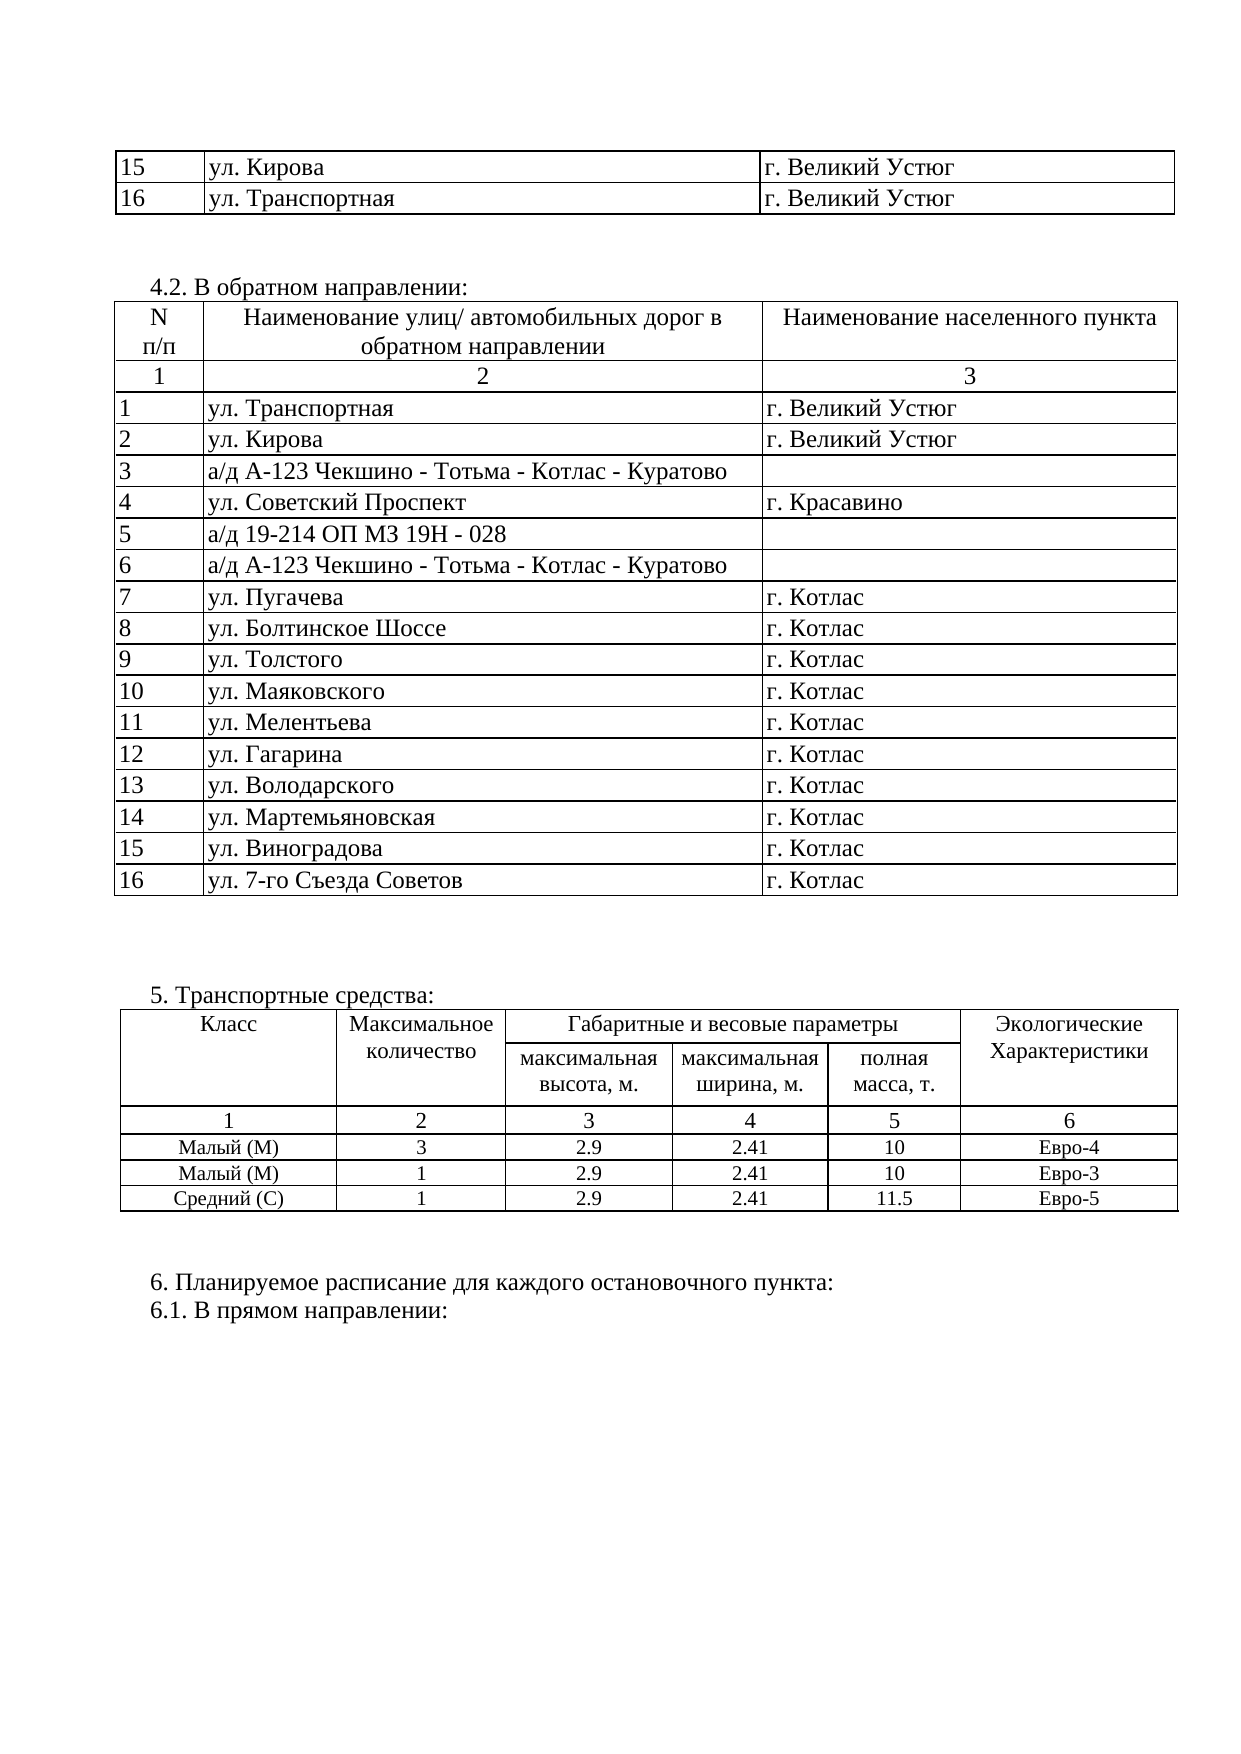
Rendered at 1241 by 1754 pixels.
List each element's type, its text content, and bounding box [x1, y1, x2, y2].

table_cell 1 [337, 1161, 505, 1184]
table_cell 10 [829, 1161, 960, 1184]
table_header Экологические Характеристики [961, 1010, 1177, 1105]
table_cell ул. Транспортная [204, 393, 762, 423]
table_cell 10 [115, 675, 203, 706]
table_cell максимальная ширина, м. [673, 1044, 827, 1105]
table_cell 1 [121, 1107, 336, 1133]
table_cell 2 [204, 361, 762, 391]
table_cell 2 [115, 424, 203, 454]
table_cell 10 [829, 1135, 960, 1159]
table_cell г. Котлас [763, 863, 1177, 894]
table_cell полная масса, т. [829, 1044, 960, 1105]
table_cell г. Котлас [763, 706, 1177, 737]
table_cell Евро-4 [961, 1135, 1177, 1159]
table_cell 6 [115, 550, 203, 580]
table_cell Евро-3 [961, 1161, 1177, 1184]
table_cell ул. Транспортная [205, 183, 759, 213]
table_cell Средний (С) [121, 1186, 336, 1210]
table_cell г. Котлас [763, 611, 1177, 643]
table_cell 2.41 [673, 1135, 827, 1159]
table_cell ул. Кирова [204, 424, 762, 454]
table_cell 15 [115, 833, 203, 863]
table_cell 5 [829, 1107, 960, 1133]
table_cell ул. Виноградова [204, 833, 762, 863]
table_cell 6 [961, 1107, 1177, 1133]
table_cell г. Котлас [763, 769, 1177, 800]
table_cell [763, 549, 1177, 580]
table_cell 2.9 [506, 1186, 672, 1210]
table_header Габаритные и весовые параметры [506, 1010, 960, 1042]
table_cell ул. Советский Проспект [204, 487, 762, 517]
table_cell г. Великий Устюг [763, 391, 1177, 423]
table_cell 4 [115, 487, 203, 517]
table_cell максимальная высота, м. [506, 1044, 672, 1105]
table_header Класс [121, 1010, 336, 1105]
table_cell 13 [115, 770, 203, 800]
text 6. Планируемое расписание для каждого остановочного пункта: [150, 1267, 1090, 1296]
text 4.2. В обратном направлении: [150, 272, 1090, 301]
table_header Наименование улиц/ автомобильных дорог в обратном направлении [204, 302, 762, 360]
table_cell 9 [115, 644, 203, 674]
table_cell [763, 517, 1177, 548]
table_cell 1 [337, 1186, 505, 1210]
table_cell 2.9 [506, 1135, 672, 1159]
table_cell г. Красавино [763, 486, 1177, 517]
table_cell 2 [337, 1107, 505, 1133]
table_cell 11 [115, 707, 203, 737]
table_cell 15 [117, 152, 204, 181]
table_cell а/д А-123 Чекшино - Тотьма - Котлас - Куратово [204, 550, 762, 580]
table_cell г. Котлас [763, 674, 1177, 706]
table_cell ул. Пугачева [204, 582, 762, 611]
table_cell ул. Володарского [204, 770, 762, 800]
table_cell а/д А-123 Чекшино - Тотьма - Котлас - Куратово [204, 456, 762, 486]
table_cell 16 [115, 864, 203, 894]
table_cell ул. Толстого [204, 645, 762, 674]
table_cell 8 [115, 613, 203, 643]
table_cell 3 [337, 1135, 505, 1159]
table_cell 2.41 [673, 1186, 827, 1210]
table_cell Евро-5 [961, 1186, 1177, 1210]
table_cell 7 [115, 581, 203, 611]
table_cell 3 [763, 360, 1177, 391]
table_cell г. Котлас [763, 800, 1177, 832]
text 5. Транспортные средства: [150, 980, 1090, 1009]
table_cell г. Котлас [763, 643, 1177, 674]
table_cell г. Котлас [763, 580, 1177, 611]
table_cell г. Котлас [763, 832, 1177, 863]
table_cell г. Великий Устюг [761, 183, 1174, 213]
table_cell Малый (М) [121, 1135, 336, 1159]
table_cell г. Великий Устюг [763, 423, 1177, 454]
table_cell 3 [506, 1107, 672, 1133]
table_cell 16 [117, 183, 204, 213]
table_cell 11.5 [829, 1186, 960, 1210]
table_cell 3 [115, 455, 203, 486]
table_cell г. Великий Устюг [761, 152, 1174, 181]
table_cell а/д 19-214 ОП МЗ 19Н - 028 [204, 519, 762, 548]
table_cell ул. Болтинское Шоссе [204, 613, 762, 643]
table_cell 2.41 [673, 1161, 827, 1184]
table_cell ул. Мартемьяновская [204, 802, 762, 832]
text 6.1. В прямом направлении: [150, 1296, 1090, 1324]
table_cell 1 [115, 361, 203, 391]
table_cell 14 [115, 801, 203, 832]
table_cell 12 [115, 738, 203, 769]
table_cell ул. Маяковского [204, 676, 762, 706]
table_cell 1 [115, 392, 203, 423]
table_cell г. Котлас [763, 737, 1177, 769]
table_header N п/п [115, 302, 203, 360]
table_cell ул. Кирова [205, 152, 759, 181]
table_cell 4 [673, 1107, 827, 1133]
table_cell [763, 454, 1177, 486]
table_cell ул. Мелентьева [204, 707, 762, 737]
table_cell ул. Гагарина [204, 739, 762, 769]
table_cell 5 [115, 518, 203, 548]
table_header Наименование населенного пункта [763, 302, 1177, 360]
table_header Максимальное количество [337, 1010, 505, 1105]
table_cell 2.9 [506, 1161, 672, 1184]
table_cell ул. 7-го Съезда Советов [204, 865, 762, 894]
table_cell Малый (М) [121, 1161, 336, 1184]
